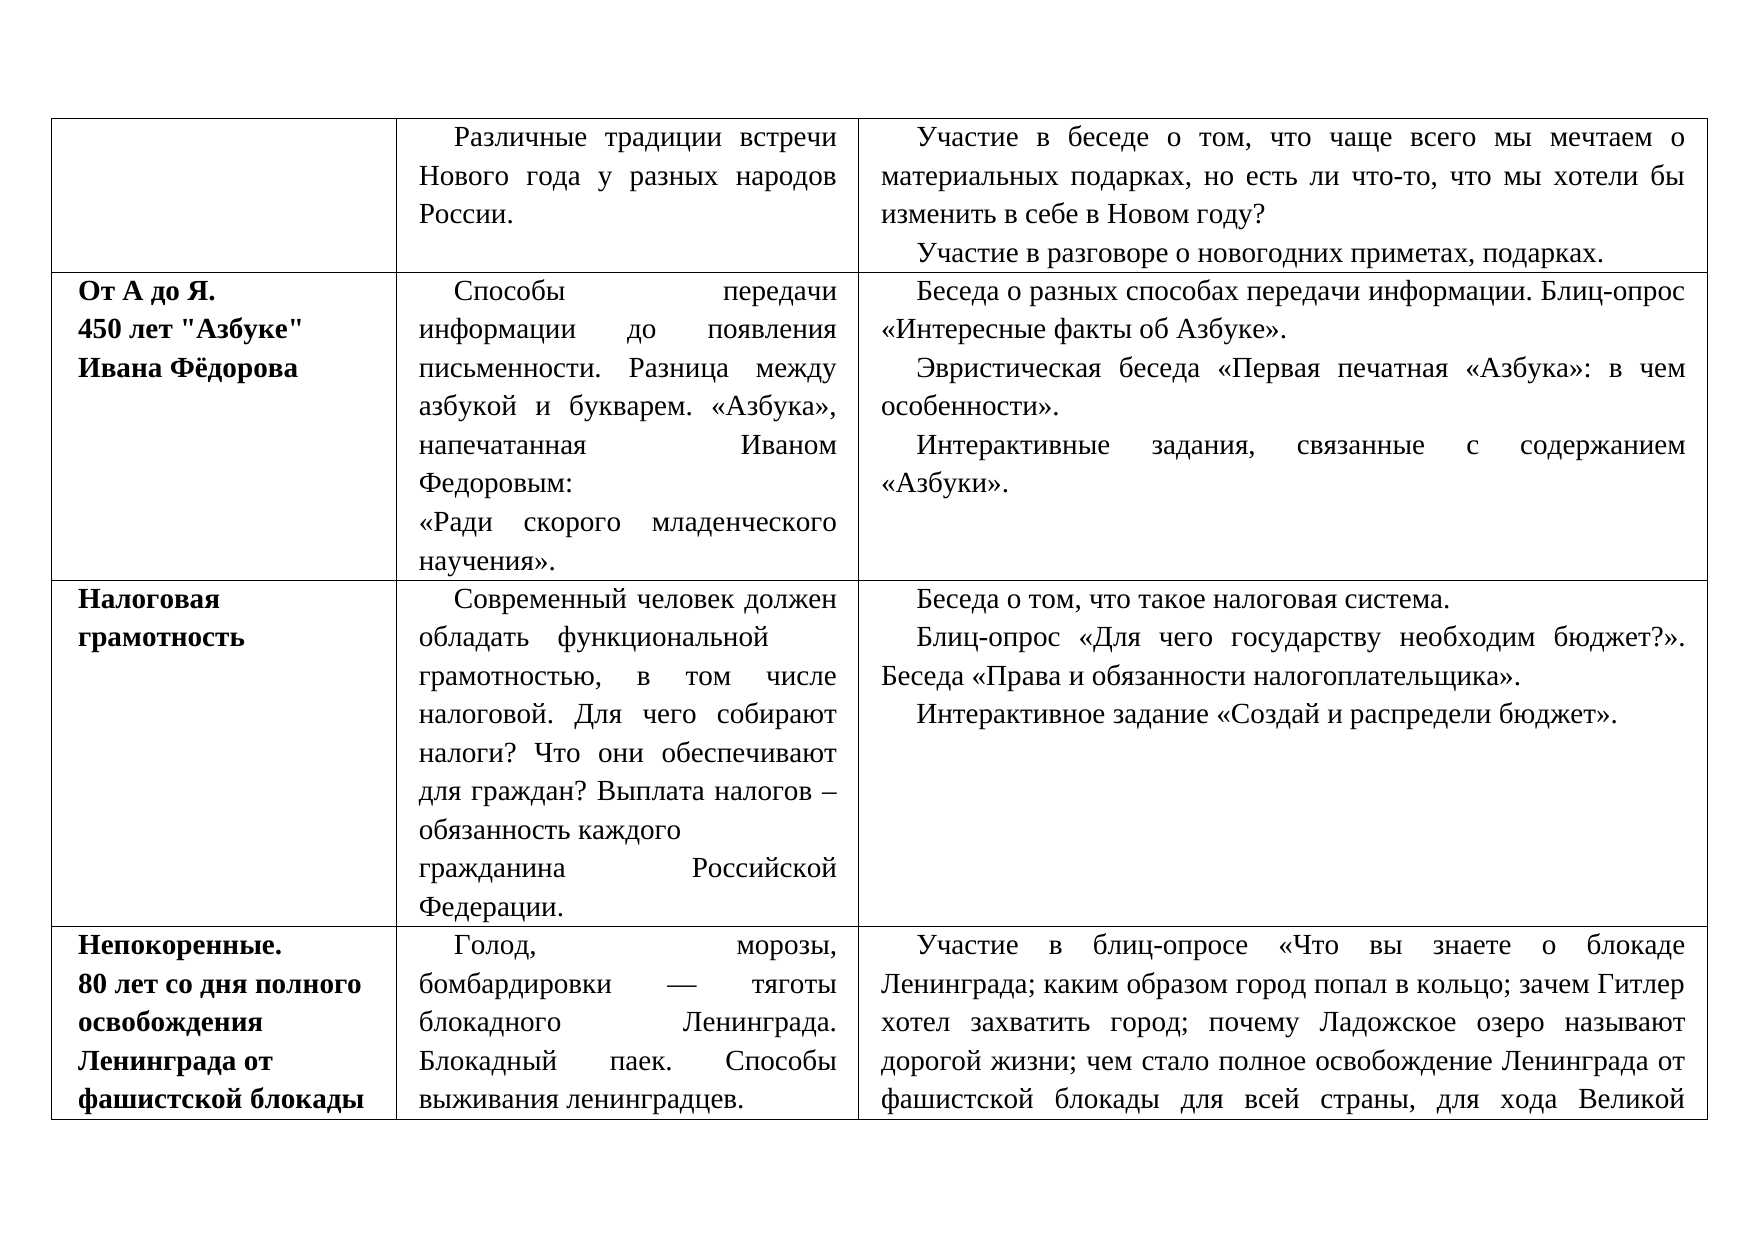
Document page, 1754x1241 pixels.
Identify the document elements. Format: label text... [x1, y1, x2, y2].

table_cell Беседа о разных способах передачи информации. Блиц-опрос «Интересные факты об Азбуке». Эвристическая беседа «Первая печатная «Азбука»: в чем особенности». Интерактивные задания, связанные с содержанием «Азбуки». [859, 273, 1707, 580]
table_cell Способы передачи информации до появления письменности. Разница между азбукой и букварем. «Азбука», напечатанная Иваном Федоровым: «Ради скорого младенческого научения». [397, 273, 858, 580]
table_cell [859, 927, 1707, 1119]
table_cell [52, 927, 396, 1119]
table_cell От А до Я. 450 лет "Азбуке" Ивана Фёдорова [52, 273, 396, 580]
table_cell Беседа о том, что такое налоговая система. Блиц-опрос «Для чего государству необходим бюджет?». Беседа «Права и обязанности налогоплательщика». Интерактивное задание «Создай и распредели бюджет». [859, 581, 1707, 926]
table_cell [397, 927, 858, 1119]
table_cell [859, 119, 1707, 272]
table_cell Современный человек должен обладать функциональной грамотностью, в том числе налоговой. Для чего собирают налоги? Что они обеспечивают для граждан? Выплата налогов – обязанность каждого гражданина Российской Федерации. [397, 581, 858, 926]
table_cell Налоговая грамотность [52, 581, 396, 926]
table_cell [52, 119, 396, 272]
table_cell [397, 119, 858, 272]
